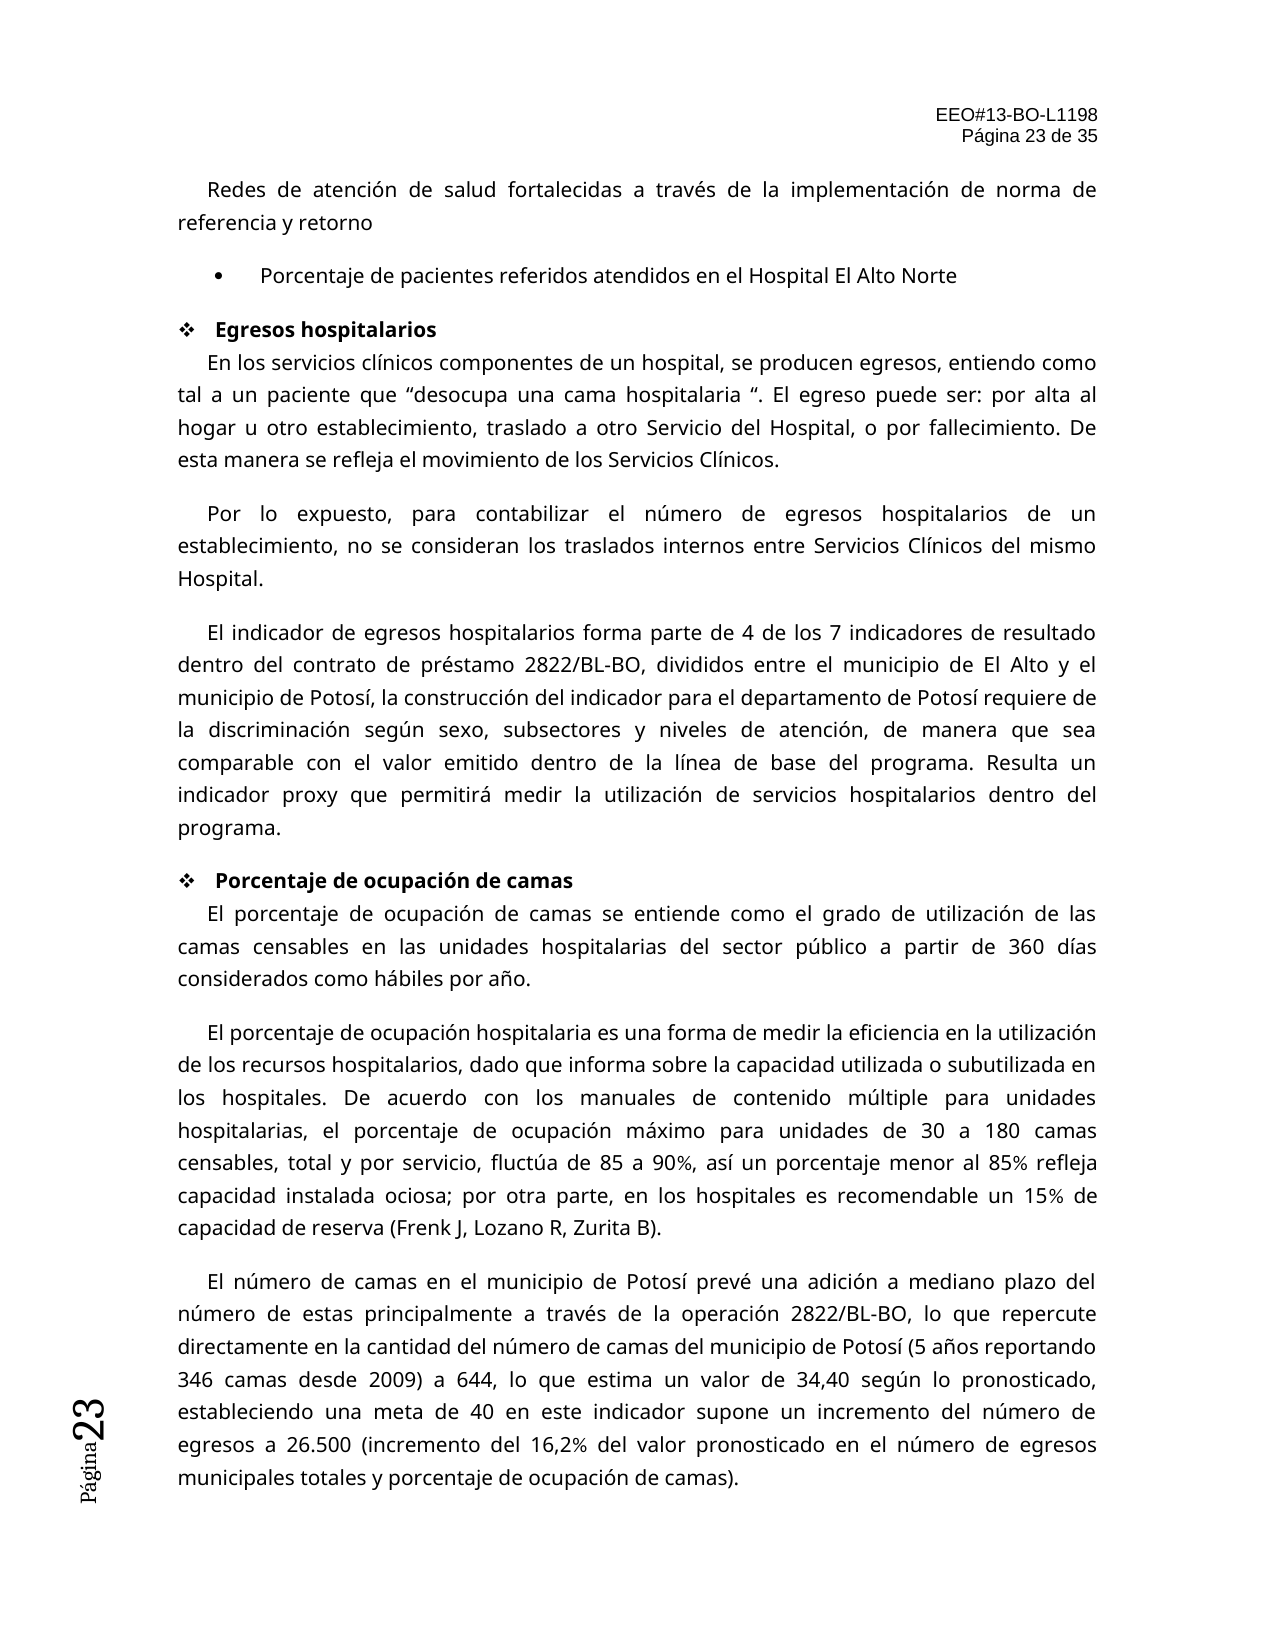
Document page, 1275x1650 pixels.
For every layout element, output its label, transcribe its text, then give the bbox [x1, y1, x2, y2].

subtitle Egresos hospitalarios [177, 315, 1098, 343]
text El porcentaje de ocupación hospitalaria es una forma de medir la eficiencia en la utilización de los recursos hospitalarios, dado que informa sobre la capacidad utilizada o subutilizada en los hospitales. De acuerdo con los manuales de contenido múltiple para unidades hospitalarias, el porcentaje de ocupación máximo para unidades de 30 a 180 camas censables, total y por servicio, fluctúa de 85 a 90%, así un porcentaje menor al 85% refleja capacidad instalada ociosa; por otra parte, en los hospitales es recomendable un 15% de capacidad de reserva (Frenk J, Lozano R, Zurita B). [177, 1018, 1098, 1242]
text El número de camas en el municipio de Potosí prevé una adición a mediano plazo del número de estas principalmente a través de la operación 2822/BL-BO, lo que repercute directamente en la cantidad del número de camas del municipio de Potosí (5 años reportando 346 camas desde 2009) a 644, lo que estima un valor de 34,40 según lo pronosticado, estableciendo una meta de 40 en este indicador supone un incremento del número de egresos a 26.500 (incremento del 16,2% del valor pronosticado en el número de egresos municipales totales y porcentaje de ocupación de camas). [177, 1267, 1098, 1491]
text El indicador de egresos hospitalarios forma parte de 4 de los 7 indicadores de resultado dentro del contrato de préstamo 2822/BL-BO, divididos entre el municipio de El Alto y el municipio de Potosí, la construcción del indicador para el departamento de Potosí requiere de la discriminación según sexo, subsectores y niveles de atención, de manera que sea comparable con el valor emitido dentro de la línea de base del programa. Resulta un indicador proxy que permitirá medir la utilización de servicios hospitalarios dentro del programa. [177, 618, 1098, 842]
text Por lo expuesto, para contabilizar el número de egresos hospitalarios de un establecimiento, no se consideran los traslados internos entre Servicios Clínicos del mismo Hospital. [177, 499, 1098, 593]
subtitle Porcentaje de ocupación de camas [177, 867, 1098, 895]
text Redes de atención de salud fortalecidas a través de la implementación de norma de referencia y retorno [177, 176, 1098, 237]
text El porcentaje de ocupación de camas se entiende como el grado de utilización de las camas censables en las unidades hospitalarias del sector público a partir de 360 días considerados como hábiles por año. [177, 899, 1098, 993]
text En los servicios clínicos componentes de un hospital, se producen egresos, entiendo como tal a un paciente que “desocupa una cama hospitalaria “. El egreso puede ser: por alta al hogar u otro establecimiento, traslado a otro Servicio del Hospital, o por fallecimiento. De esta manera se refleja el movimiento de los Servicios Clínicos. [177, 348, 1098, 474]
list Porcentaje de pacientes referidos atendidos en el Hospital El Alto Norte [215, 262, 1098, 290]
